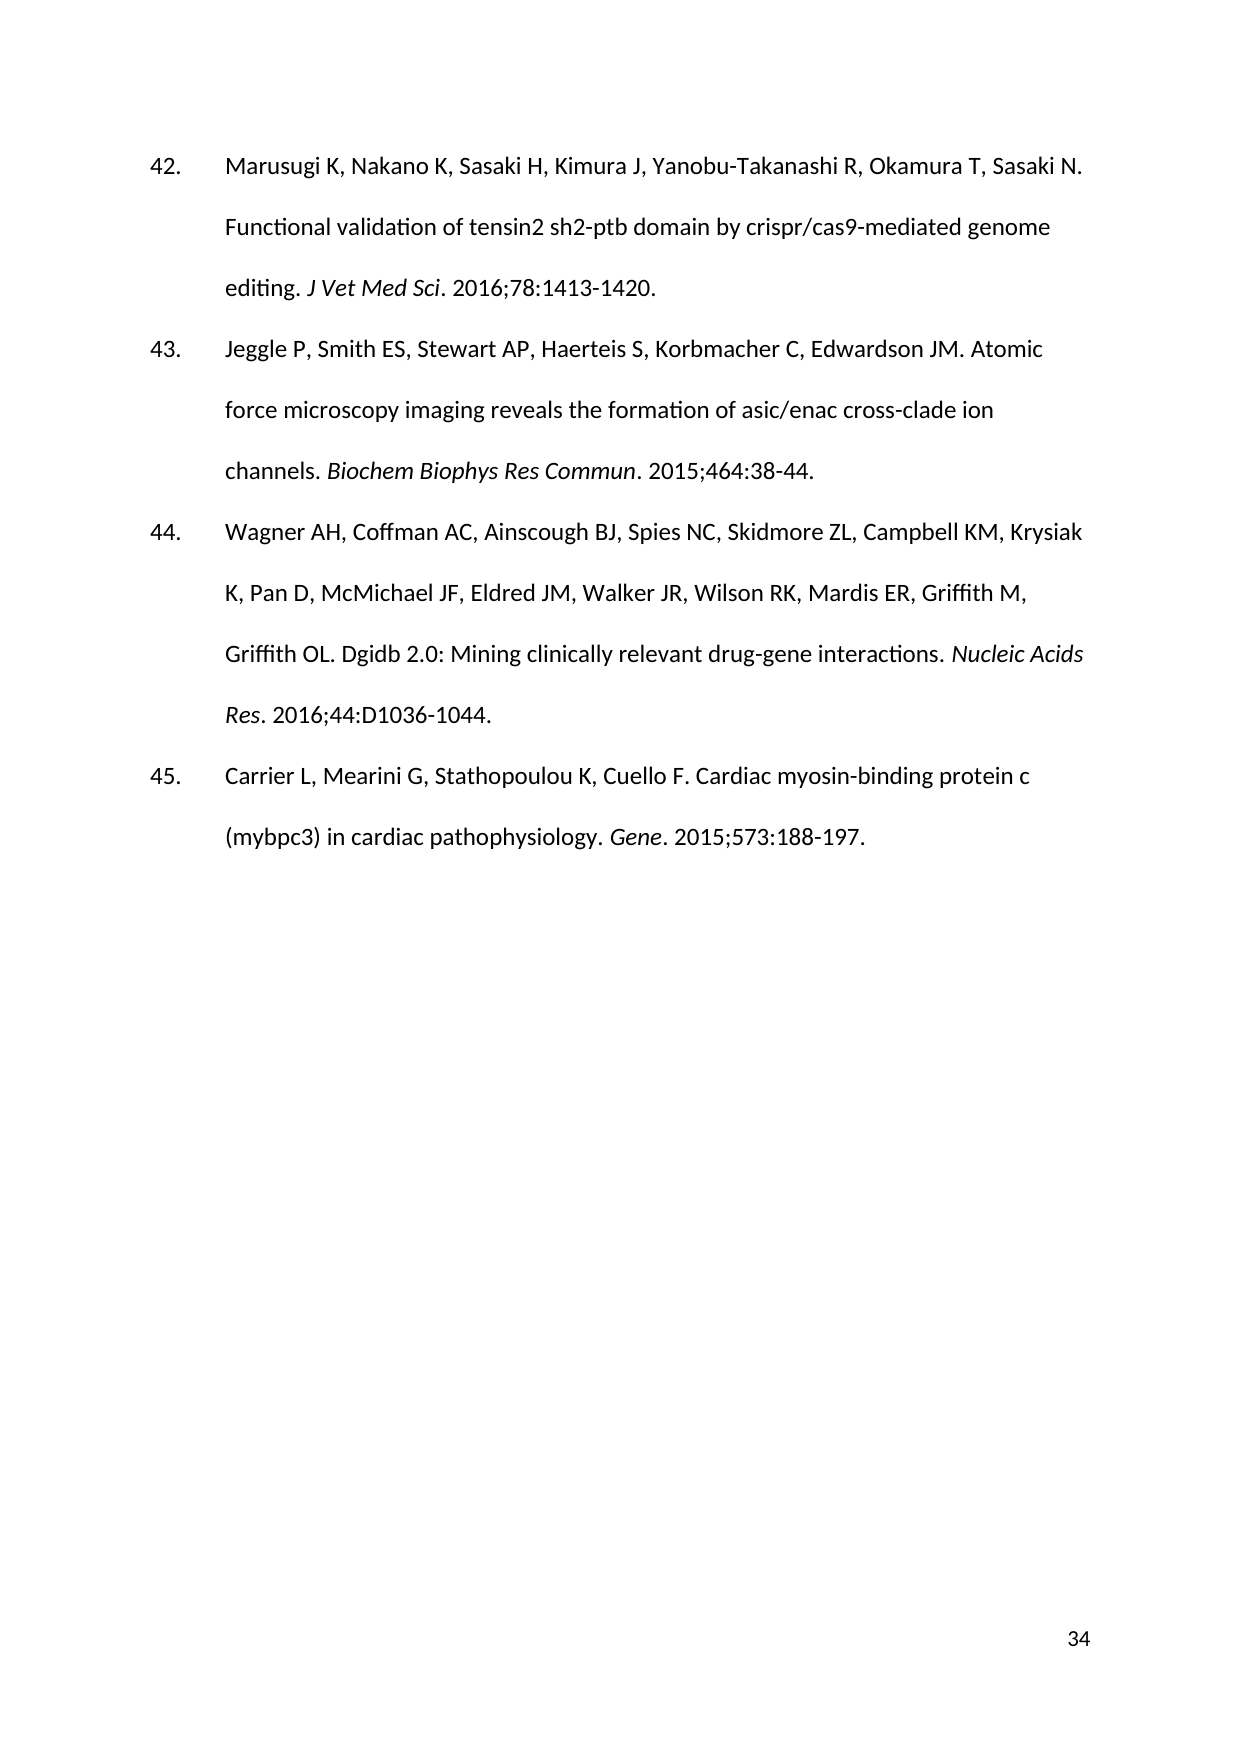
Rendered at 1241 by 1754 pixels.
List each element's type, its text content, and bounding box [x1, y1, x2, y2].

text 44. Wagner AH, Coffman AC, Ainscough BJ, Spies NC, Skidmore ZL, Campbell KM, Krysiak K, Pan D, McMichael JF, Eldred JM, Walker JR, Wilson RK, Mardis ER, Griffith M, Griffith OL. Dgidb 2.0: Mining clinically relevant drug-gene interactions. Nucleic Acids Res. 2016;44:D1036-1044. [150, 516, 1090, 730]
text 43. Jeggle P, Smith ES, Stewart AP, Haerteis S, Korbmacher C, Edwardson JM. Atomic force microscopy imaging reveals the formation of asic/enac cross-clade ion channels. Biochem Biophys Res Commun. 2015;464:38-44. [150, 333, 1090, 486]
text 42. Marusugi K, Nakano K, Sasaki H, Kimura J, Yanobu-Takanashi R, Okamura T, Sasaki N. Functional validation of tensin2 sh2-ptb domain by crispr/cas9-mediated genome editing. J Vet Med Sci. 2016;78:1413-1420. [150, 150, 1090, 303]
text 45. Carrier L, Mearini G, Stathopoulou K, Cuello F. Cardiac myosin-binding protein c (mybpc3) in cardiac pathophysiology. Gene. 2015;573:188-197. [150, 760, 1090, 852]
